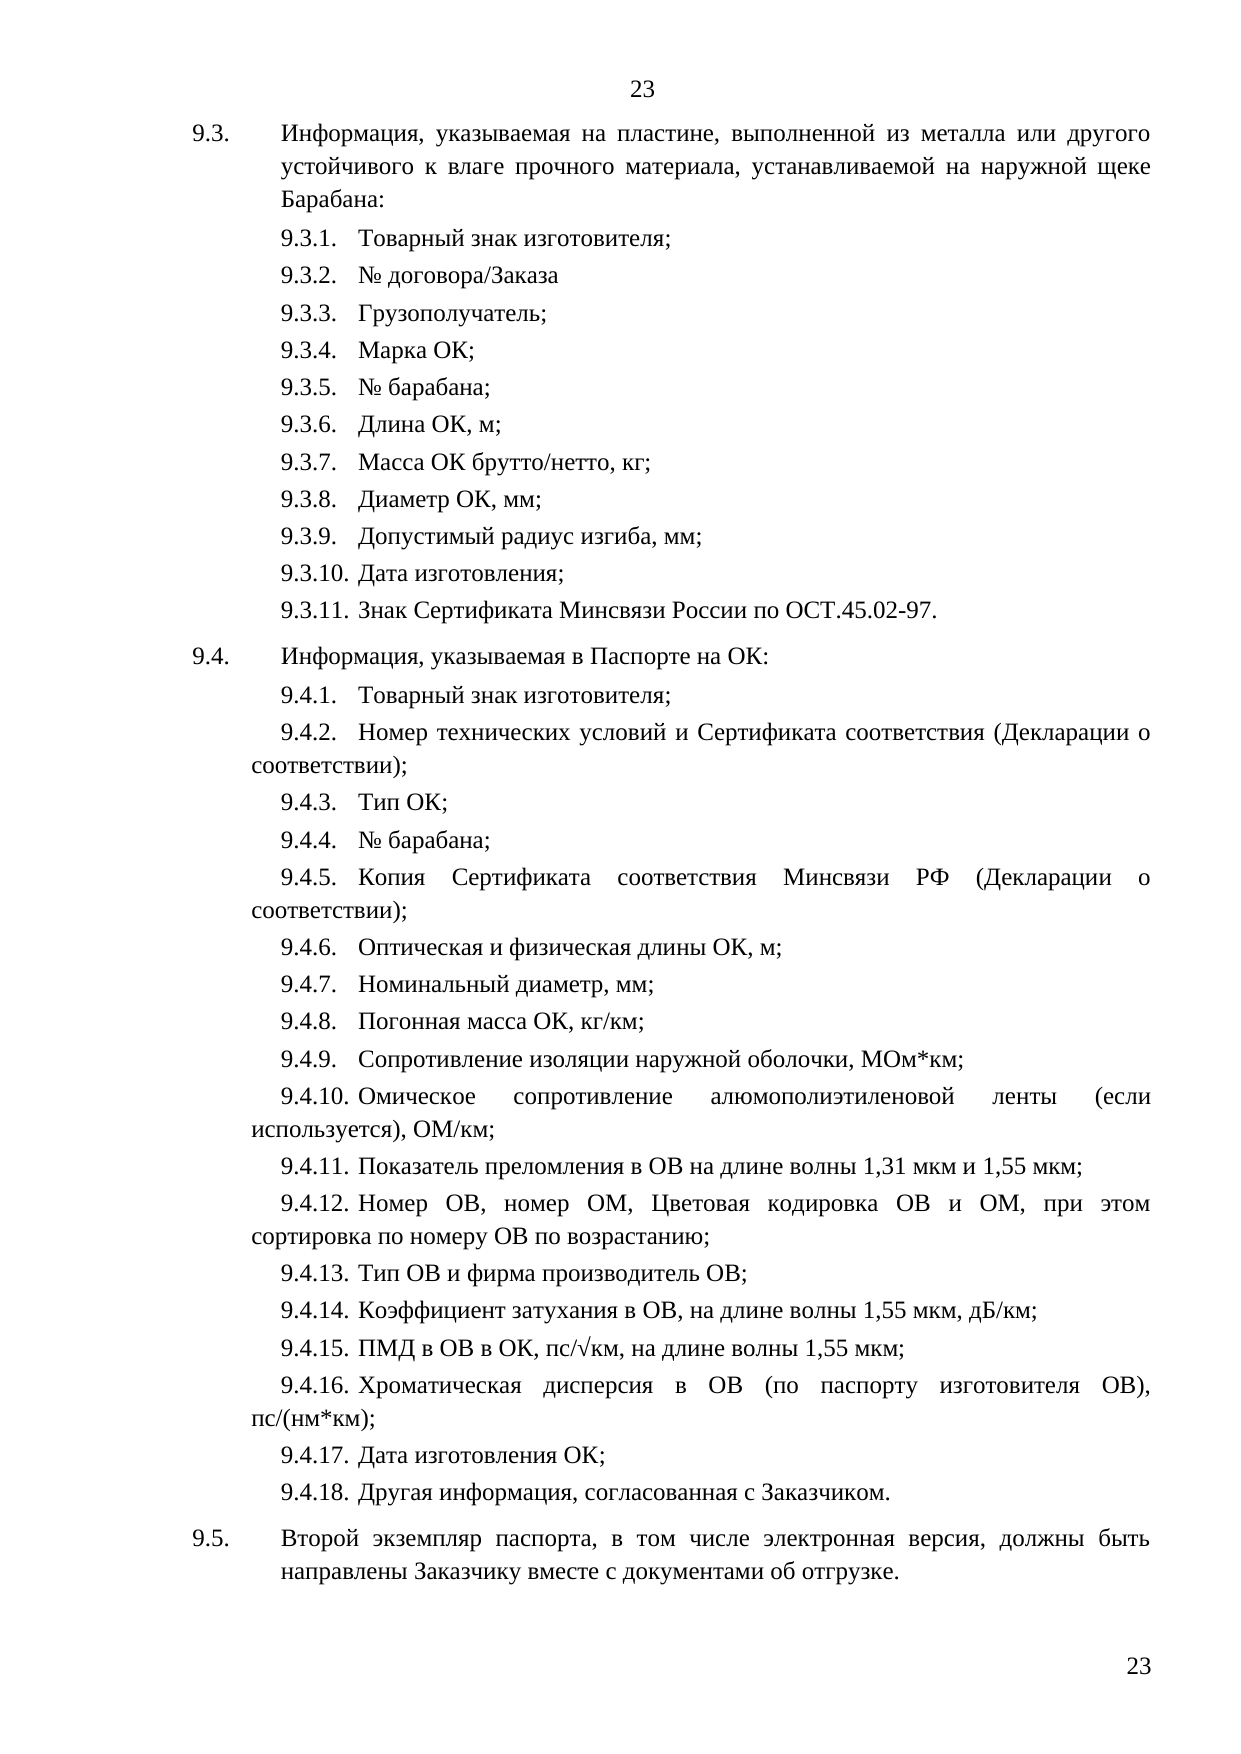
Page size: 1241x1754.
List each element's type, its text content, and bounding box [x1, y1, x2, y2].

list Марка ОК; [281, 335, 1152, 364]
list Второй экземпляр паспорта, в том числе электронная версия, должны быть направлены Заказчику вместе с документами об отгрузке. [192, 1523, 1152, 1585]
list Дата изготовления ОК; [251, 1440, 1152, 1469]
list Информация, указываемая в Паспорте на ОК: [133, 641, 1152, 669]
list Товарный знак изготовителя; [251, 680, 1152, 709]
list Другая информация, согласованная с Заказчиком. [251, 1477, 1152, 1506]
list № барабана; [281, 372, 1152, 401]
list Коэффициент затухания в ОВ, на длине волны 1,55 мкм, дБ/км; [251, 1296, 1152, 1324]
list Тип ОК; [251, 787, 1152, 816]
list Длина ОК, м; [281, 409, 1152, 438]
list Хроматическая дисперсия в ОВ (по паспорту изготовителя ОВ), пс/(нм*км); [251, 1370, 1152, 1432]
list Дата изготовления; [281, 558, 1152, 587]
list Погонная масса ОК, кг/км; [251, 1006, 1152, 1035]
list Оптическая и физическая длины ОК, м; [251, 932, 1152, 961]
list № барабана; [251, 825, 1152, 853]
list Номер технических условий и Сертификата соответствия (Декларации о соответствии); [251, 717, 1152, 779]
list Информация, указываемая на пластине, выполненной из металла или другого устойчивого к влаге прочного материала, устанавливаемой на наружной щеке Барабана: [192, 118, 1152, 213]
list Тип ОВ и фирма производитель ОВ; [251, 1258, 1152, 1287]
list Номер ОВ, номер ОМ, Цветовая кодировка ОВ и ОМ, при этом сортировка по номеру ОВ по возрастанию; [251, 1188, 1152, 1250]
list Диаметр ОК, мм; [281, 484, 1152, 512]
list Показатель преломления в ОВ на длине волны 1,31 мкм и 1,55 мкм; [251, 1151, 1152, 1180]
list Знак Сертификата Минсвязи России по ОСТ.45.02-97. [281, 595, 1152, 624]
list Допустимый радиус изгиба, мм; [281, 521, 1152, 550]
list Товарный знак изготовителя; [281, 223, 1152, 252]
list Номинальный диаметр, мм; [251, 969, 1152, 998]
list Омическое сопротивление алюмополиэтиленовой ленты (если используется), ОМ/км; [251, 1081, 1152, 1143]
list ПМД в ОВ в ОК, пс/√км, на длине волны 1,55 мкм; [251, 1333, 1152, 1362]
list № договора/Заказа [281, 261, 1152, 289]
list Копия Сертификата соответствия Минсвязи РФ (Декларации о соответствии); [251, 862, 1152, 924]
list Сопротивление изоляции наружной оболочки, МОм*км; [251, 1044, 1152, 1072]
list Масса ОК брутто/нетто, кг; [281, 447, 1152, 475]
list Грузополучатель; [281, 298, 1152, 327]
